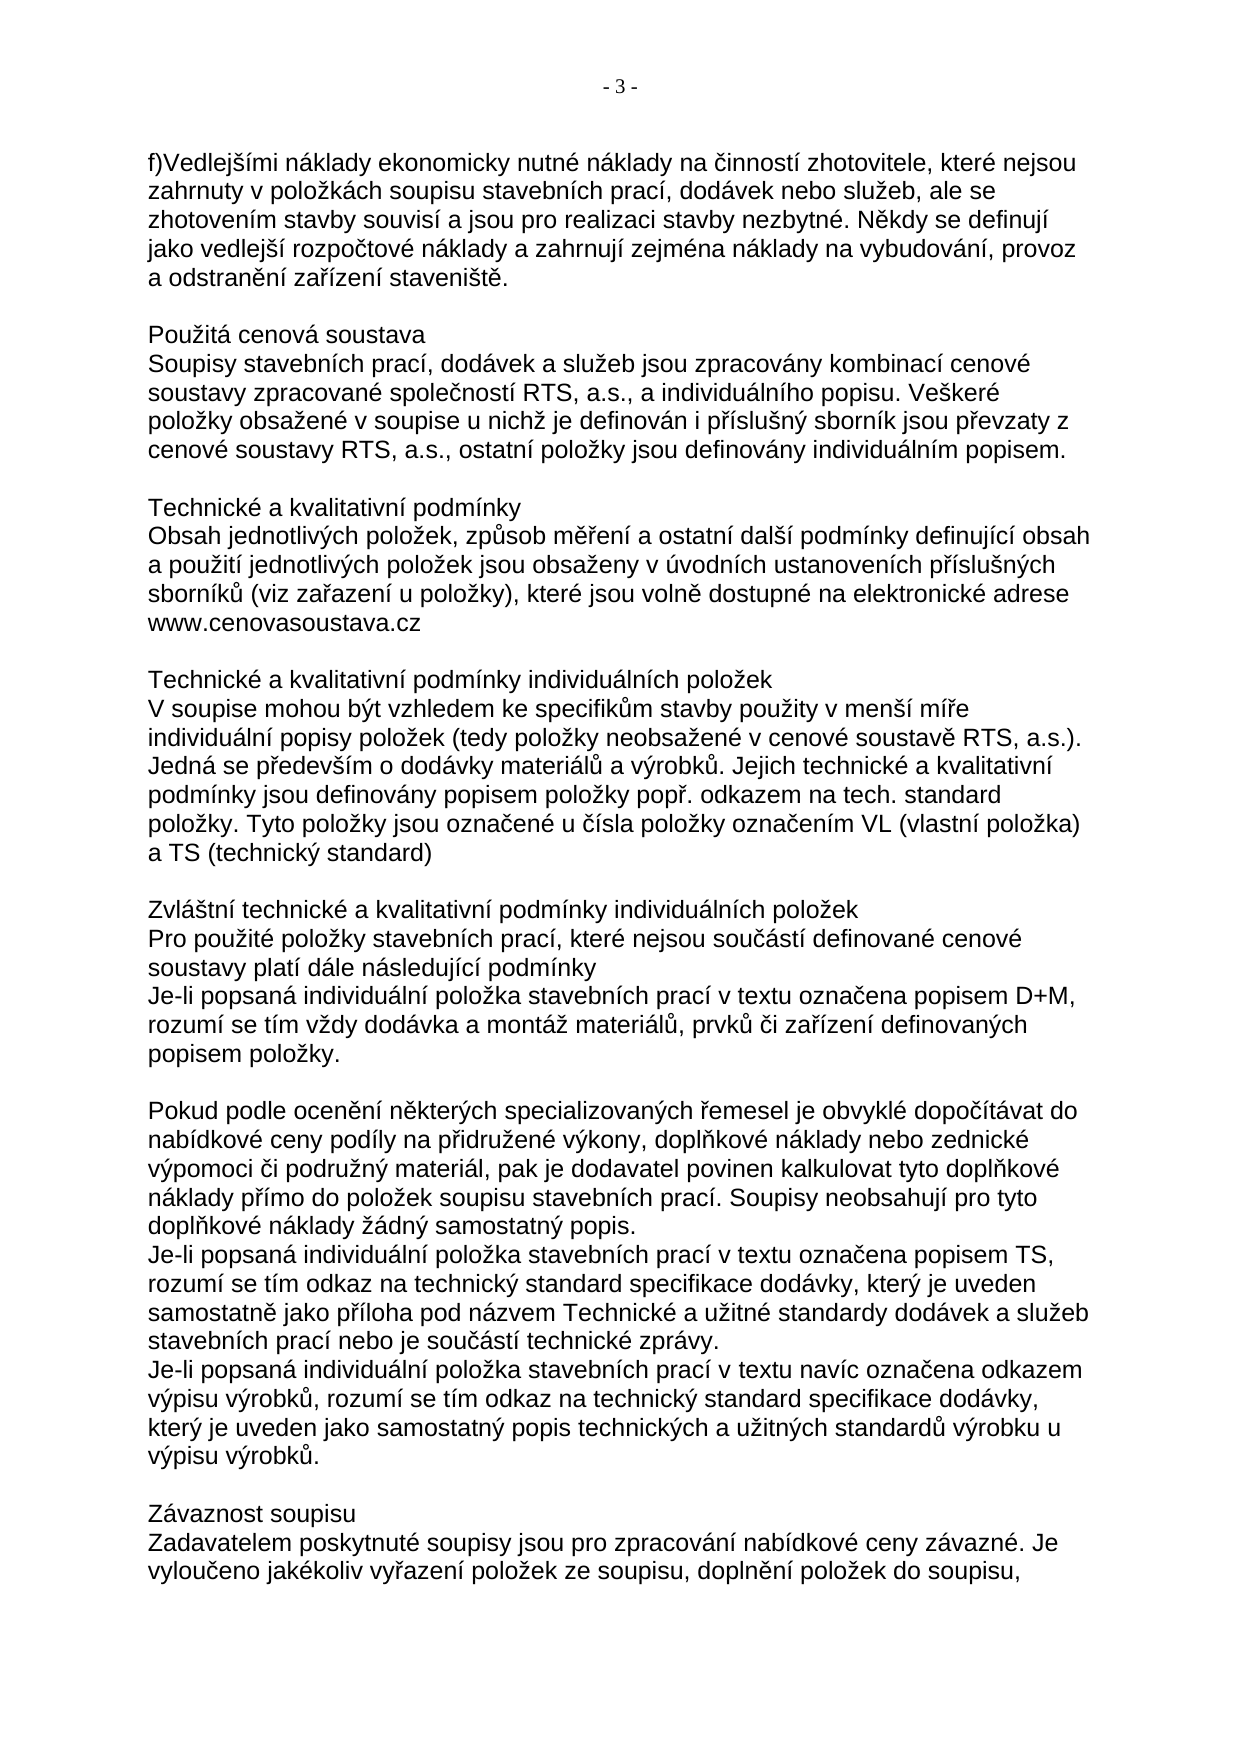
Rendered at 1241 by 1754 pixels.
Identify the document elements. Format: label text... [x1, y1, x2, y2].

text Zvláštní technické a kvalitativní podmínky individuálních položek [148, 895, 1093, 924]
text Technické a kvalitativní podmínky [148, 493, 1093, 521]
text Závaznost soupisu [148, 1499, 1093, 1528]
text Pokud podle ocenění některých specializovaných řemesel je obvyklé dopočítávat do nabídkové ceny podíly na přidružené výkony, doplňkové náklady nebo zednické výpomoci či podružný materiál, pak je dodavatel povinen kalkulovat tyto doplňkové náklady přímo do položek soupisu stavebních prací. Soupisy neobsahují pro tyto doplňkové náklady žádný samostatný popis. [148, 1096, 1093, 1240]
text Pro použité položky stavebních prací, které nejsou součástí definované cenové soustavy platí dále následující podmínky [148, 924, 1093, 981]
text Použitá cenová soustava [148, 320, 1093, 349]
text Je-li popsaná individuální položka stavebních prací v textu navíc označena odkazem výpisu výrobků, rozumí se tím odkaz na technický standard specifikace dodávky, který je uveden jako samostatný popis technických a užitných standardů výrobku u výpisu výrobků. [148, 1355, 1093, 1470]
text f)Vedlejšími náklady ekonomicky nutné náklady na činností zhotovitele, které nejsou zahrnuty v položkách soupisu stavebních prací, dodávek nebo služeb, ale se zhotovením stavby souvisí a jsou pro realizaci stavby nezbytné. Někdy se definují jako vedlejší rozpočtové náklady a zahrnují zejména náklady na vybudování, provoz a odstranění zařízení staveniště. [148, 148, 1093, 291]
text Soupisy stavebních prací, dodávek a služeb jsou zpracovány kombinací cenové soustavy zpracované společností RTS, a.s., a individuálního popisu. Veškeré položky obsažené v soupise u nichž je definován i příslušný sborník jsou převzaty z cenové soustavy RTS, a.s., ostatní položky jsou definovány individuálním popisem. [148, 349, 1093, 464]
text Technické a kvalitativní podmínky individuálních položek [148, 665, 1093, 694]
text Obsah jednotlivých položek, způsob měření a ostatní další podmínky definující obsah a použití jednotlivých položek jsou obsaženy v úvodních ustanoveních příslušných sborníků (viz zařazení u položky), které jsou volně dostupné na elektronické adrese www.cenovasoustava.cz [148, 521, 1093, 636]
text V soupise mohou být vzhledem ke specifikům stavby použity v menší míře individuální popisy položek (tedy položky neobsažené v cenové soustavě RTS, a.s.). Jedná se především o dodávky materiálů a výrobků. Jejich technické a kvalitativní podmínky jsou definovány popisem položky popř. odkazem na tech. standard položky. Tyto položky jsou označené u čísla položky označením VL (vlastní položka) a TS (technický standard) [148, 694, 1093, 866]
text Je-li popsaná individuální položka stavebních prací v textu označena popisem TS, rozumí se tím odkaz na technický standard specifikace dodávky, který je uveden samostatně jako příloha pod názvem Technické a užitné standardy dodávek a služeb stavebních prací nebo je součástí technické zprávy. [148, 1240, 1093, 1355]
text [148, 1528, 1093, 1585]
text Je-li popsaná individuální položka stavebních prací v textu označena popisem D+M, rozumí se tím vždy dodávka a montáž materiálů, prvků či zařízení definovaných popisem položky. [148, 981, 1093, 1068]
